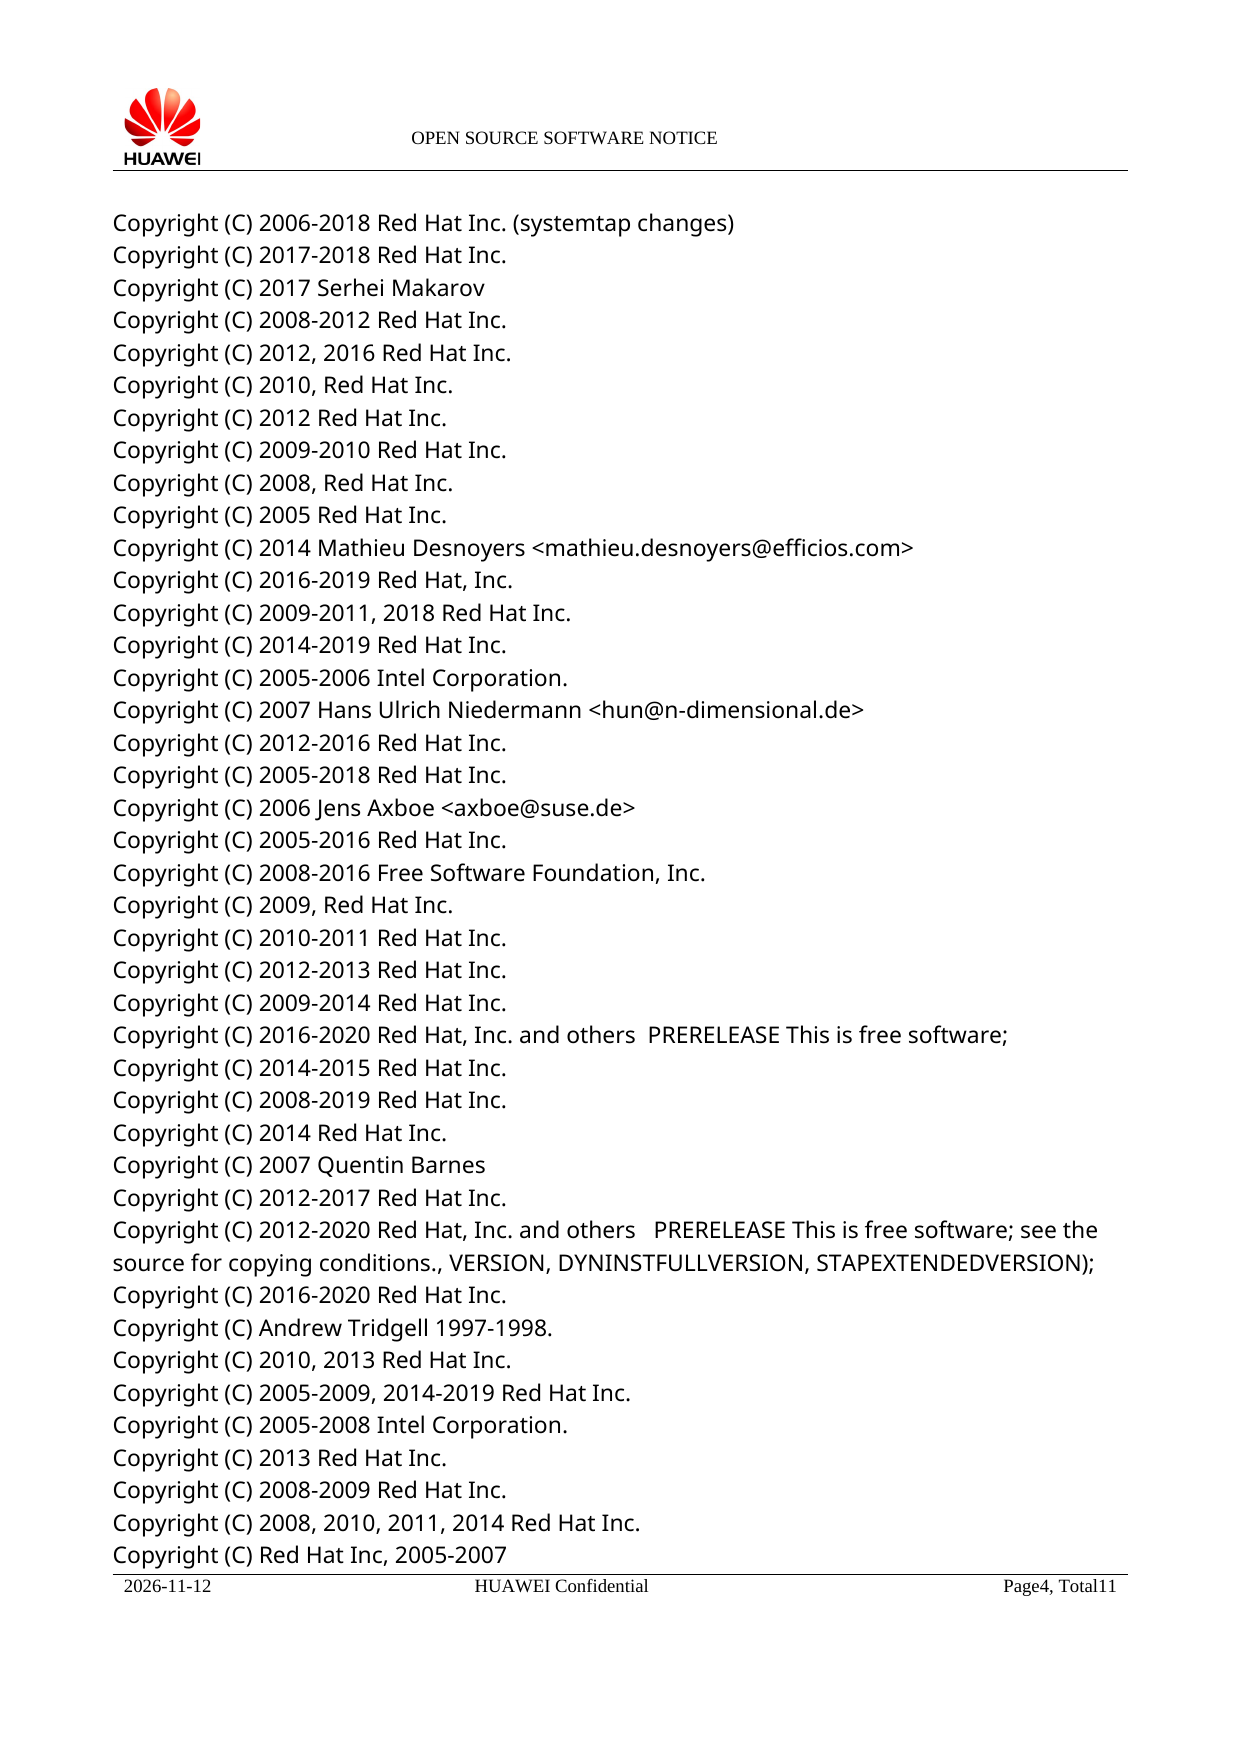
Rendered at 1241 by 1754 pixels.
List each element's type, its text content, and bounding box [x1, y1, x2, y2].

picture [124, 88, 201, 165]
